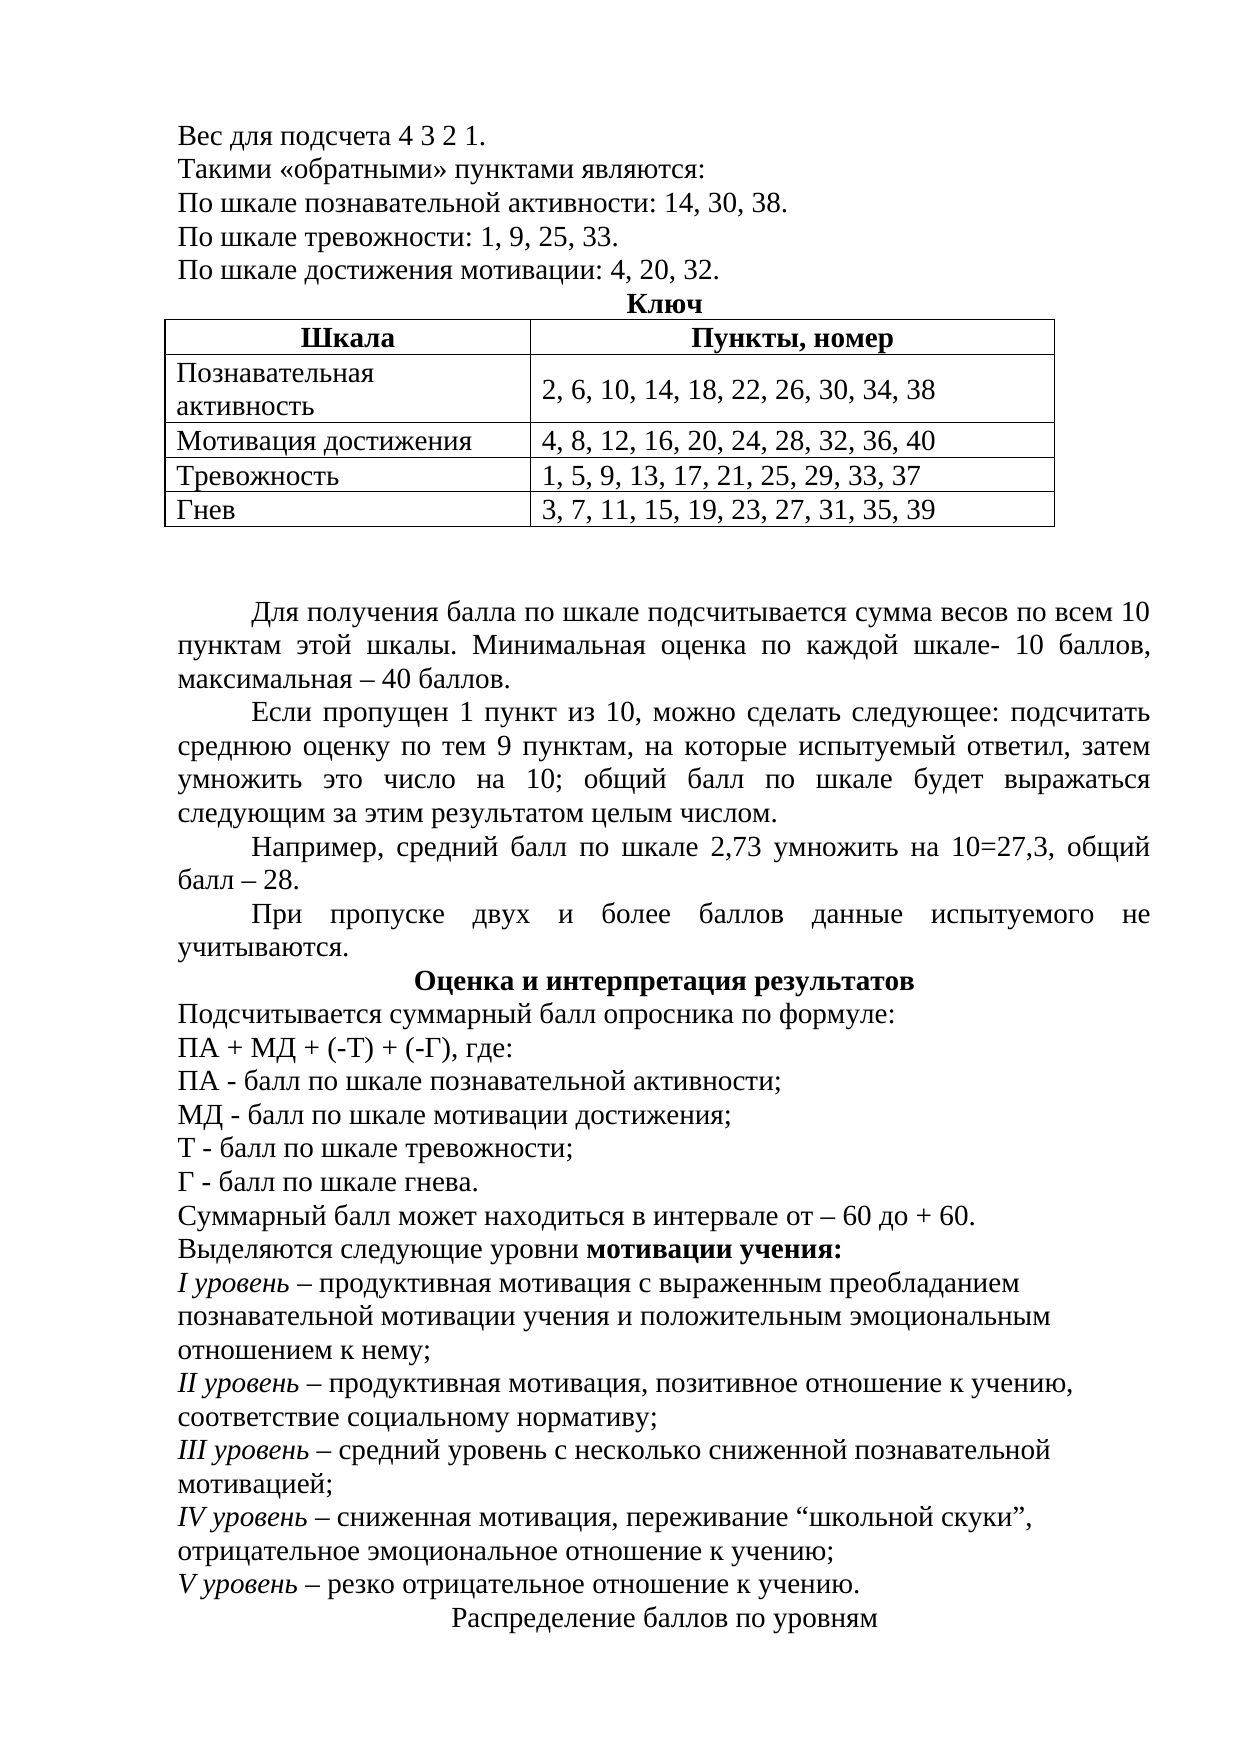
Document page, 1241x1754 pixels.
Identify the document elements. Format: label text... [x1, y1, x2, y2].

text II уровень – продуктивная мотивация, позитивное отношение к учению, соответствие социальному нормативу; [177, 1365, 1152, 1432]
table_cell 1, 5, 9, 13, 17, 21, 25, 29, 33, 37 [531, 458, 1054, 491]
table_cell 4, 8, 12, 16, 20, 24, 28, 32, 36, 40 [531, 423, 1054, 457]
text Вес для подсчета 4 3 2 1. [177, 118, 1152, 152]
table_header Пункты, номер [531, 320, 1054, 354]
table_cell 3, 7, 11, 15, 19, 23, 27, 31, 35, 39 [531, 492, 1054, 526]
text По шкале достижения мотивации: 4, 20, 32. [177, 252, 1152, 286]
text IV уровень – сниженная мотивация, переживание “школьной скуки”, отрицательное эмоциональное отношение к учению; [177, 1499, 1152, 1567]
text Выделяются следующие уровни мотивации учения: [177, 1231, 1152, 1265]
text Подсчитывается суммарный балл опросника по формуле: [177, 996, 1152, 1030]
table_cell Мотивация достижения [166, 423, 530, 457]
text По шкале познавательной активности: 14, 30, 38. [177, 185, 1152, 219]
table_header Шкала [166, 320, 530, 354]
table_cell Познавательная активность [166, 355, 530, 422]
text Такими «обратными» пунктами являются: [177, 152, 1152, 185]
text V уровень – резко отрицательное отношение к учению. [177, 1567, 1152, 1600]
text Т - балл по шкале тревожности; [177, 1131, 1152, 1164]
text I уровень – продуктивная мотивация с выраженным преобладанием познавательной мотивации учения и положительным эмоциональным отношением к нему; [177, 1265, 1152, 1365]
table_cell Гнев [166, 492, 530, 526]
text ПА + МД + (-Т) + (-Г), где: [177, 1030, 1152, 1063]
text МД - балл по шкале мотивации достижения; [177, 1097, 1152, 1131]
text Суммарный балл может находиться в интервале от – 60 до + 60. [177, 1198, 1152, 1231]
table_cell 2, 6, 10, 14, 18, 22, 26, 30, 34, 38 [531, 355, 1054, 422]
text Оценка и интерпретация результатов [177, 963, 1152, 996]
text ПА - балл по шкале познавательной активности; [177, 1063, 1152, 1097]
table_cell Тревожность [166, 458, 530, 491]
text Для получения балла по шкале подсчитывается сумма весов по всем 10 пунктам этой шкалы. Минимальная оценка по каждой шкале- 10 баллов, максимальная – 40 баллов. [177, 594, 1152, 694]
text При пропуске двух и более баллов данные испытуемого не учитываются. [177, 896, 1152, 963]
text Если пропущен 1 пункт из 10, можно сделать следующее: подсчитать среднюю оценку по тем 9 пунктам, на которые испытуемый ответил, затем умножить это число на 10; общий балл по шкале будет выражаться следующим за этим результатом целым числом. [177, 694, 1152, 829]
text Распределение баллов по уровням [177, 1600, 1152, 1634]
text Г - балл по шкале гнева. [177, 1164, 1152, 1198]
text Ключ [177, 286, 1152, 319]
text III уровень – средний уровень с несколько сниженной познавательной мотивацией; [177, 1432, 1152, 1499]
text Например, средний балл по шкале 2,73 умножить на 10=27,3, общий балл – 28. [177, 829, 1152, 896]
text По шкале тревожности: 1, 9, 25, 33. [177, 219, 1152, 252]
